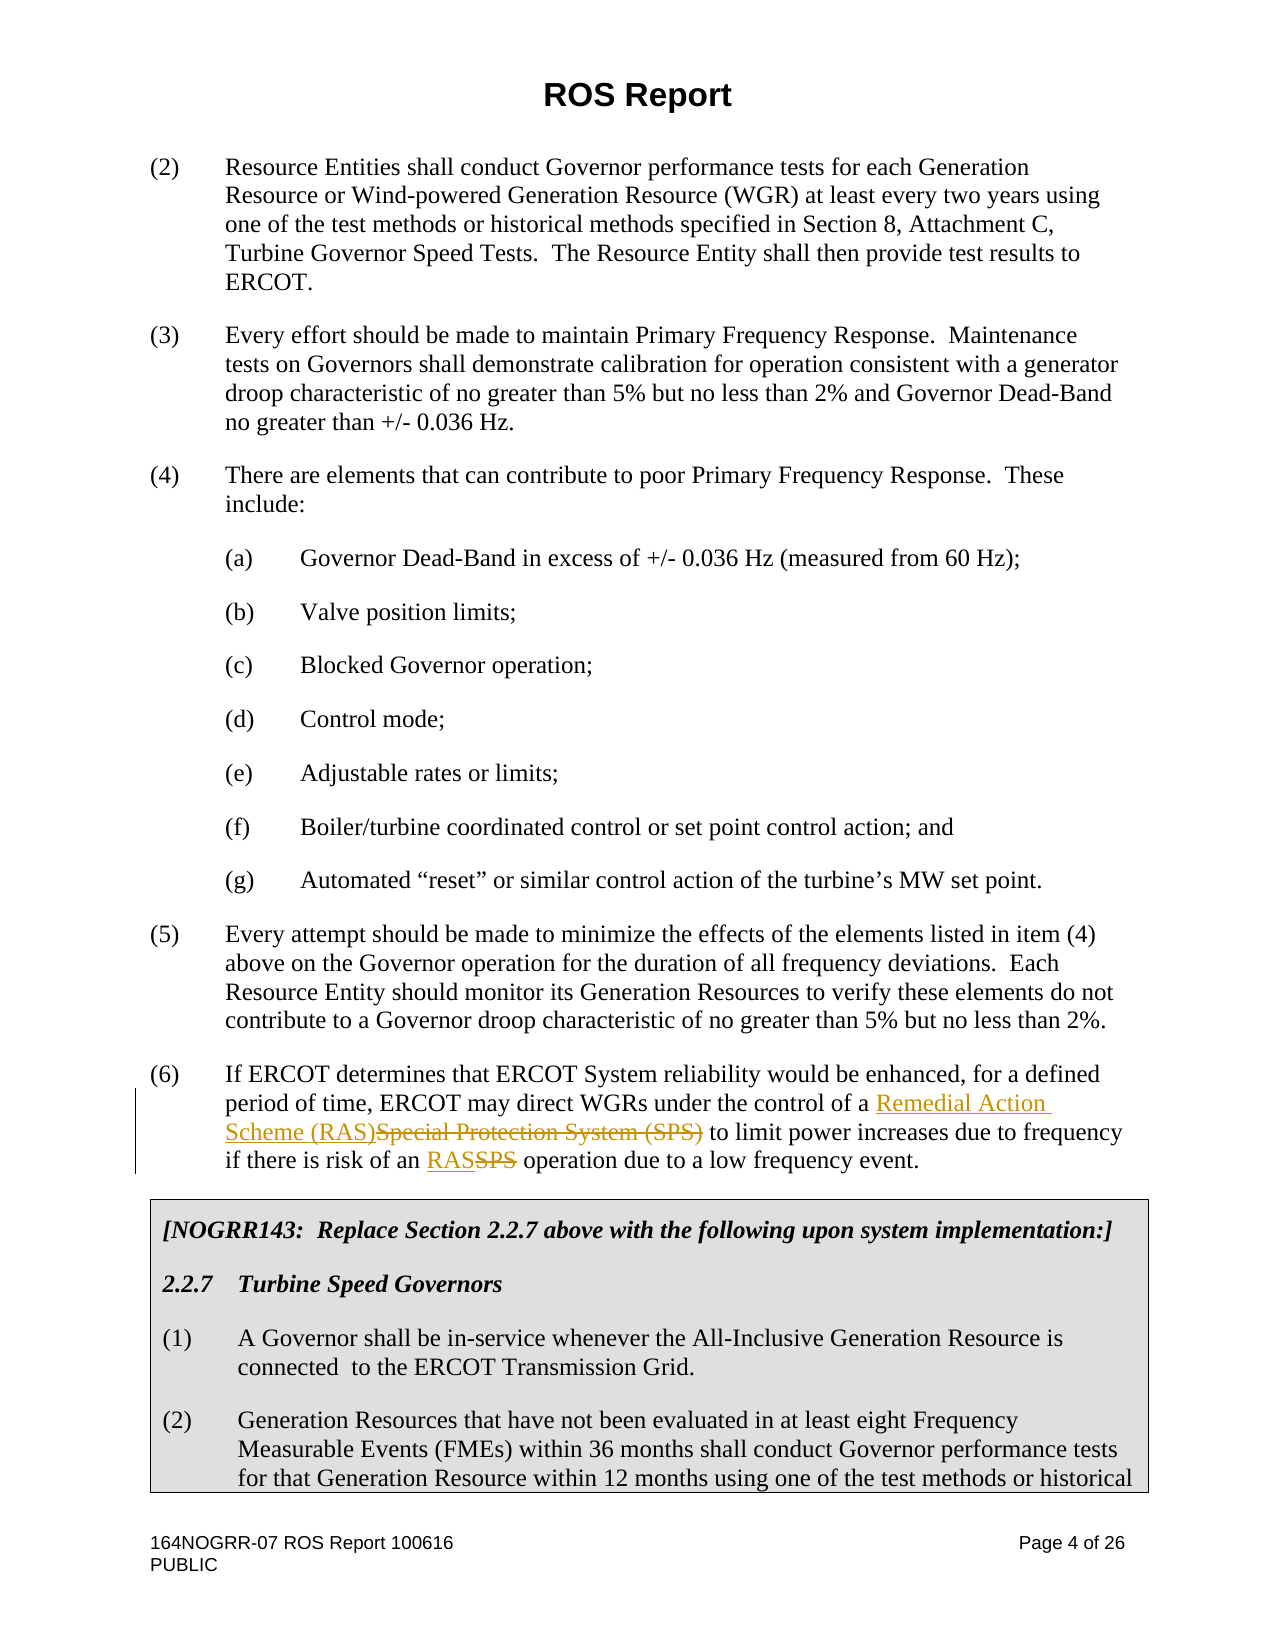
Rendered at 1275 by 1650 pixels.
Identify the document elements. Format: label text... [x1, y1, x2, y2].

text (b) Valve position limits; [225, 597, 1125, 626]
text (4) There are elements that can contribute to poor Primary Frequency Response. These include: [150, 461, 1125, 518]
text (e) Adjustable rates or limits; [225, 758, 1125, 787]
text (5) Every attempt should be made to minimize the effects of the elements listed in item (4) above on the Governor operation for the duration of all frequency deviations. Each Resource Entity should monitor its Generation Resources to verify these elements do not contribute to a Governor droop characteristic of no greater than 5% but no less than 2%. [150, 919, 1125, 1034]
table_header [151, 1200, 1148, 1492]
text (d) Control mode; [225, 704, 1125, 733]
text (2) Resource Entities shall conduct Governor performance tests for each Generation Resource or Wind-powered Generation Resource (WGR) at least every two years using one of the test methods or historical methods specified in Section 8, Attachment C, Turbine Governor Speed Tests. The Resource Entity shall then provide test results to ERCOT. [150, 152, 1125, 296]
text (c) Blocked Governor operation; [225, 651, 1125, 679]
text (3) Every effort should be made to maintain Primary Frequency Response. Maintenance tests on Governors shall demonstrate calibration for operation consistent with a generator droop characteristic of no greater than 5% but no less than 2% and Governor Dead-Band no greater than +/- 0.036 Hz. [150, 321, 1125, 436]
text (a) Governor Dead-Band in excess of +/- 0.036 Hz (measured from 60 Hz); [225, 543, 1125, 572]
text (g) Automated “reset” or similar control action of the turbine’s MW set point. [225, 866, 1125, 894]
text (6) If ERCOT determines that ERCOT System reliability would be enhanced, for a defined period of time, ERCOT may direct WGRs under the control of a to limit power increases due to frequency if there is risk of an operation due to a low frequency event. [150, 1059, 1125, 1174]
text (f) Boiler/turbine coordinated control or set point control action; and [225, 812, 1125, 841]
